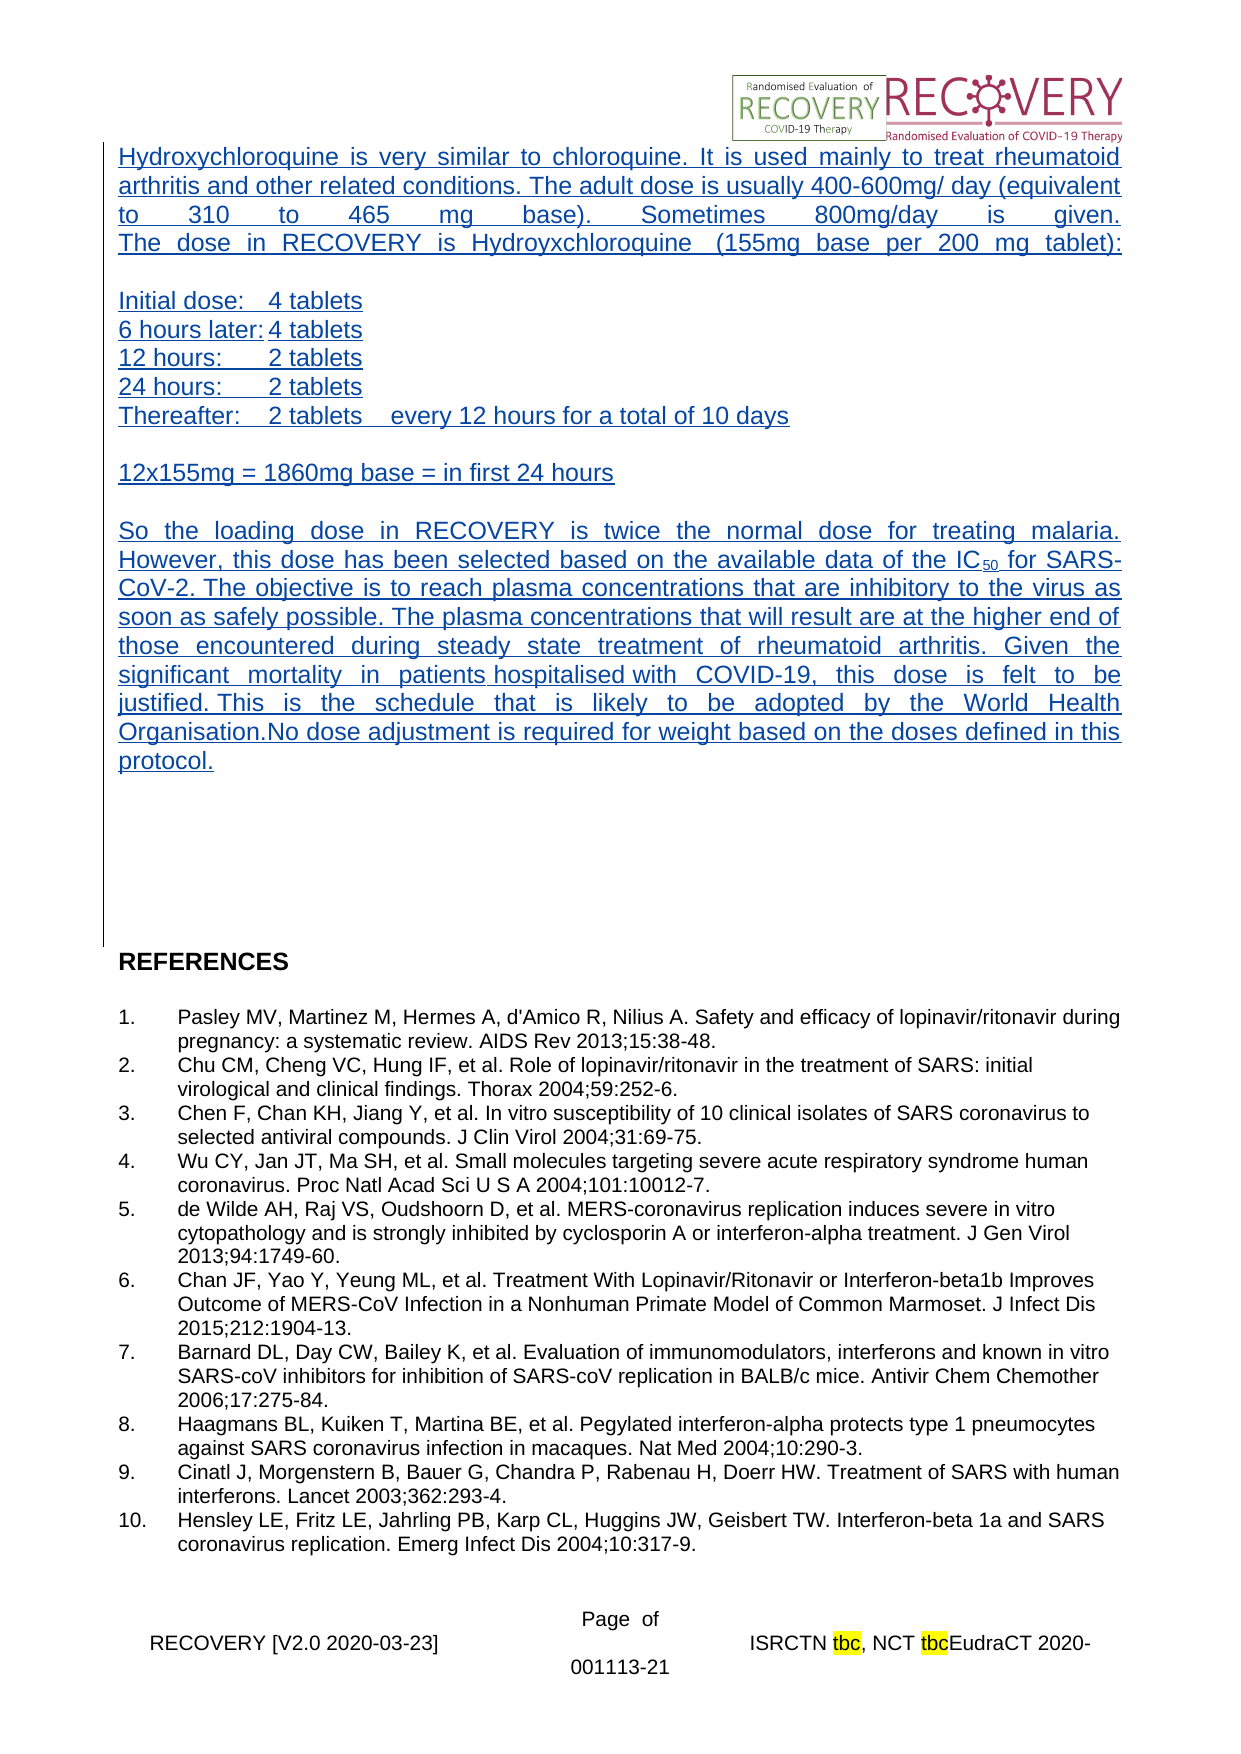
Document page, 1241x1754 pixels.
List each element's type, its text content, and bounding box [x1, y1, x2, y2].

text 10. Hensley LE, Fritz LE, Jahrling PB, Karp CL, Huggins JW, Geisbert TW. Interferon-beta 1a and SARS coronavirus replication. Emerg Infect Dis 2004;10:317-9. [118, 1508, 1122, 1556]
text 6. Chan JF, Yao Y, Yeung ML, et al. Treatment With Lopinavir/Ritonavir or Interferon-beta1b Improves Outcome of MERS-CoV Infection in a Nonhuman Primate Model of Common Marmoset. J Infect Dis 2015;212:1904-13. [118, 1268, 1122, 1340]
text 1. Pasley MV, Martinez M, Hermes A, d'Amico R, Nilius A. Safety and efficacy of lopinavir/ritonavir during pregnancy: a systematic review. AIDS Rev 2013;15:38-48. [118, 1005, 1122, 1053]
text REFERENCES [118, 947, 1122, 976]
text 5. de Wilde AH, Raj VS, Oudshoorn D, et al. MERS-coronavirus replication induces severe in vitro cytopathology and is strongly inhibited by cyclosporin A or interferon-alpha treatment. J Gen Virol 2013;94:1749-60. [118, 1196, 1122, 1268]
picture [731, 75, 1123, 143]
text 4. Wu CY, Jan JT, Ma SH, et al. Small molecules targeting severe acute respiratory syndrome human coronavirus. Proc Natl Acad Sci U S A 2004;101:10012-7. [118, 1148, 1122, 1196]
text 8. Haagmans BL, Kuiken T, Martina BE, et al. Pegylated interferon-alpha protects type 1 pneumocytes against SARS coronavirus infection in macaques. Nat Med 2004;10:290-3. [118, 1412, 1122, 1460]
text 7. Barnard DL, Day CW, Bailey K, et al. Evaluation of immunomodulators, interferons and known in vitro SARS-coV inhibitors for inhibition of SARS-coV replication in BALB/c mice. Antivir Chem Chemother 2006;17:275-84. [118, 1340, 1122, 1412]
text 3. Chen F, Chan KH, Jiang Y, et al. In vitro susceptibility of 10 clinical isolates of SARS coronavirus to selected antiviral compounds. J Clin Virol 2004;31:69-75. [118, 1101, 1122, 1148]
text 9. Cinatl J, Morgenstern B, Bauer G, Chandra P, Rabenau H, Doerr HW. Treatment of SARS with human interferons. Lancet 2003;362:293-4. [118, 1460, 1122, 1508]
text 2. Chu CM, Cheng VC, Hung IF, et al. Role of lopinavir/ritonavir in the treatment of SARS: initial virological and clinical findings. Thorax 2004;59:252-6. [118, 1053, 1122, 1101]
